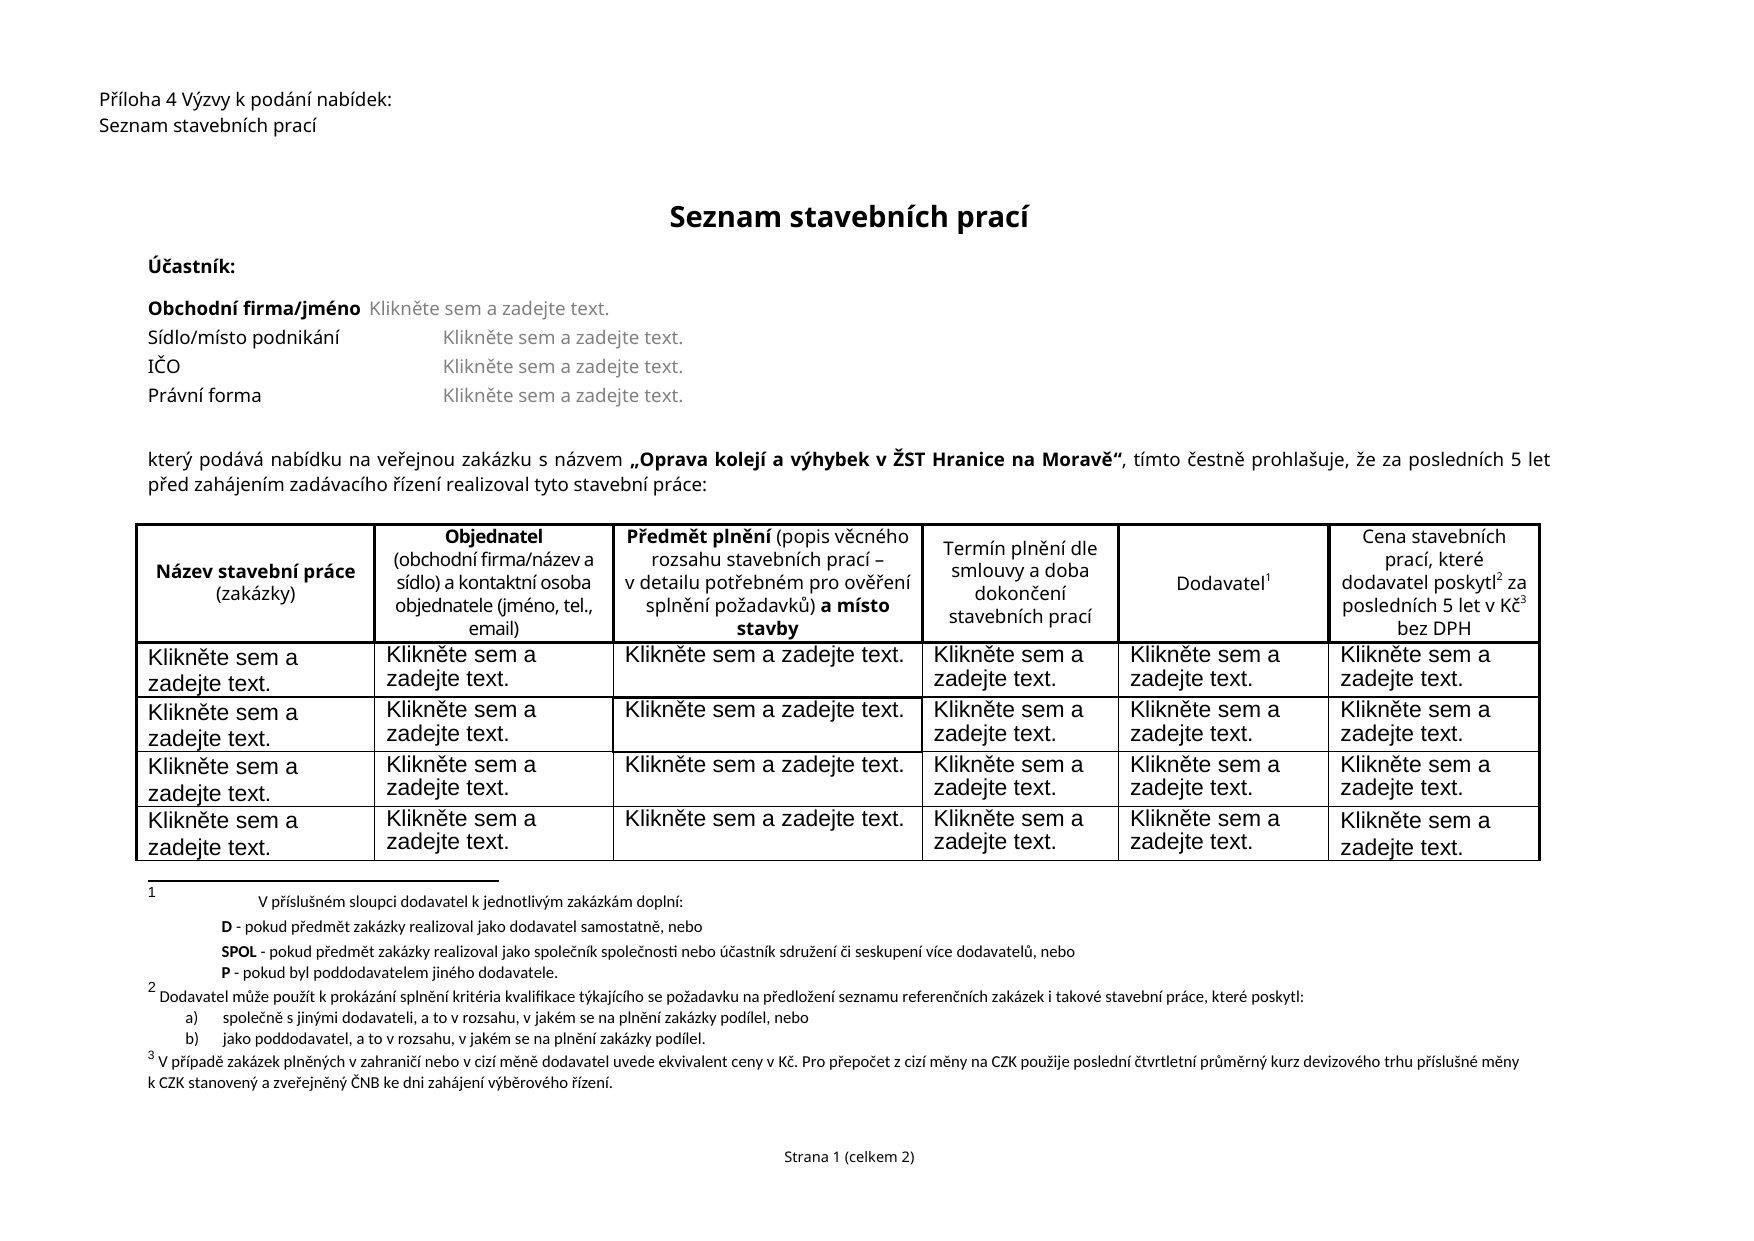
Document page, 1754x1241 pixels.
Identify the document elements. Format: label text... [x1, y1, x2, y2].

table_header Název stavební práce (zakázky) [138, 526, 373, 641]
text který podává nabídku na veřejnou zakázku s názvem „Oprava kolejí a výhybek v ŽST Hranice na Moravě“, tímto čestně prohlašuje, že za posledních 5 let před zahájením zadávacího řízení realizoval tyto stavební práce: [148, 446, 1551, 497]
text Účastník: [148, 249, 1551, 279]
text Obchodní firma/jméno [148, 292, 1551, 321]
table_header Dodavatel [1120, 526, 1327, 641]
text Právní forma [148, 379, 1551, 408]
table_header Termín plnění dle smlouvy a doba dokončení stavebních prací [924, 526, 1117, 641]
table_header Objednatel (obchodní firma/název a sídlo) a kontaktní osoba objednatele (jméno, tel., email) [376, 526, 612, 641]
table_header Cena stavebních prací, které dodavatel poskytl za posledních 5 let v Kč bez DPH [1331, 526, 1538, 641]
title Seznam stavebních prací [148, 196, 1551, 236]
text IČO [148, 350, 1551, 379]
table_header Předmět plnění (popis věcného rozsahu stavebních prací – v detailu potřebném pro ověření splnění požadavků) a místo stavby [615, 526, 921, 641]
text Sídlo/místo podnikání [148, 321, 1551, 350]
